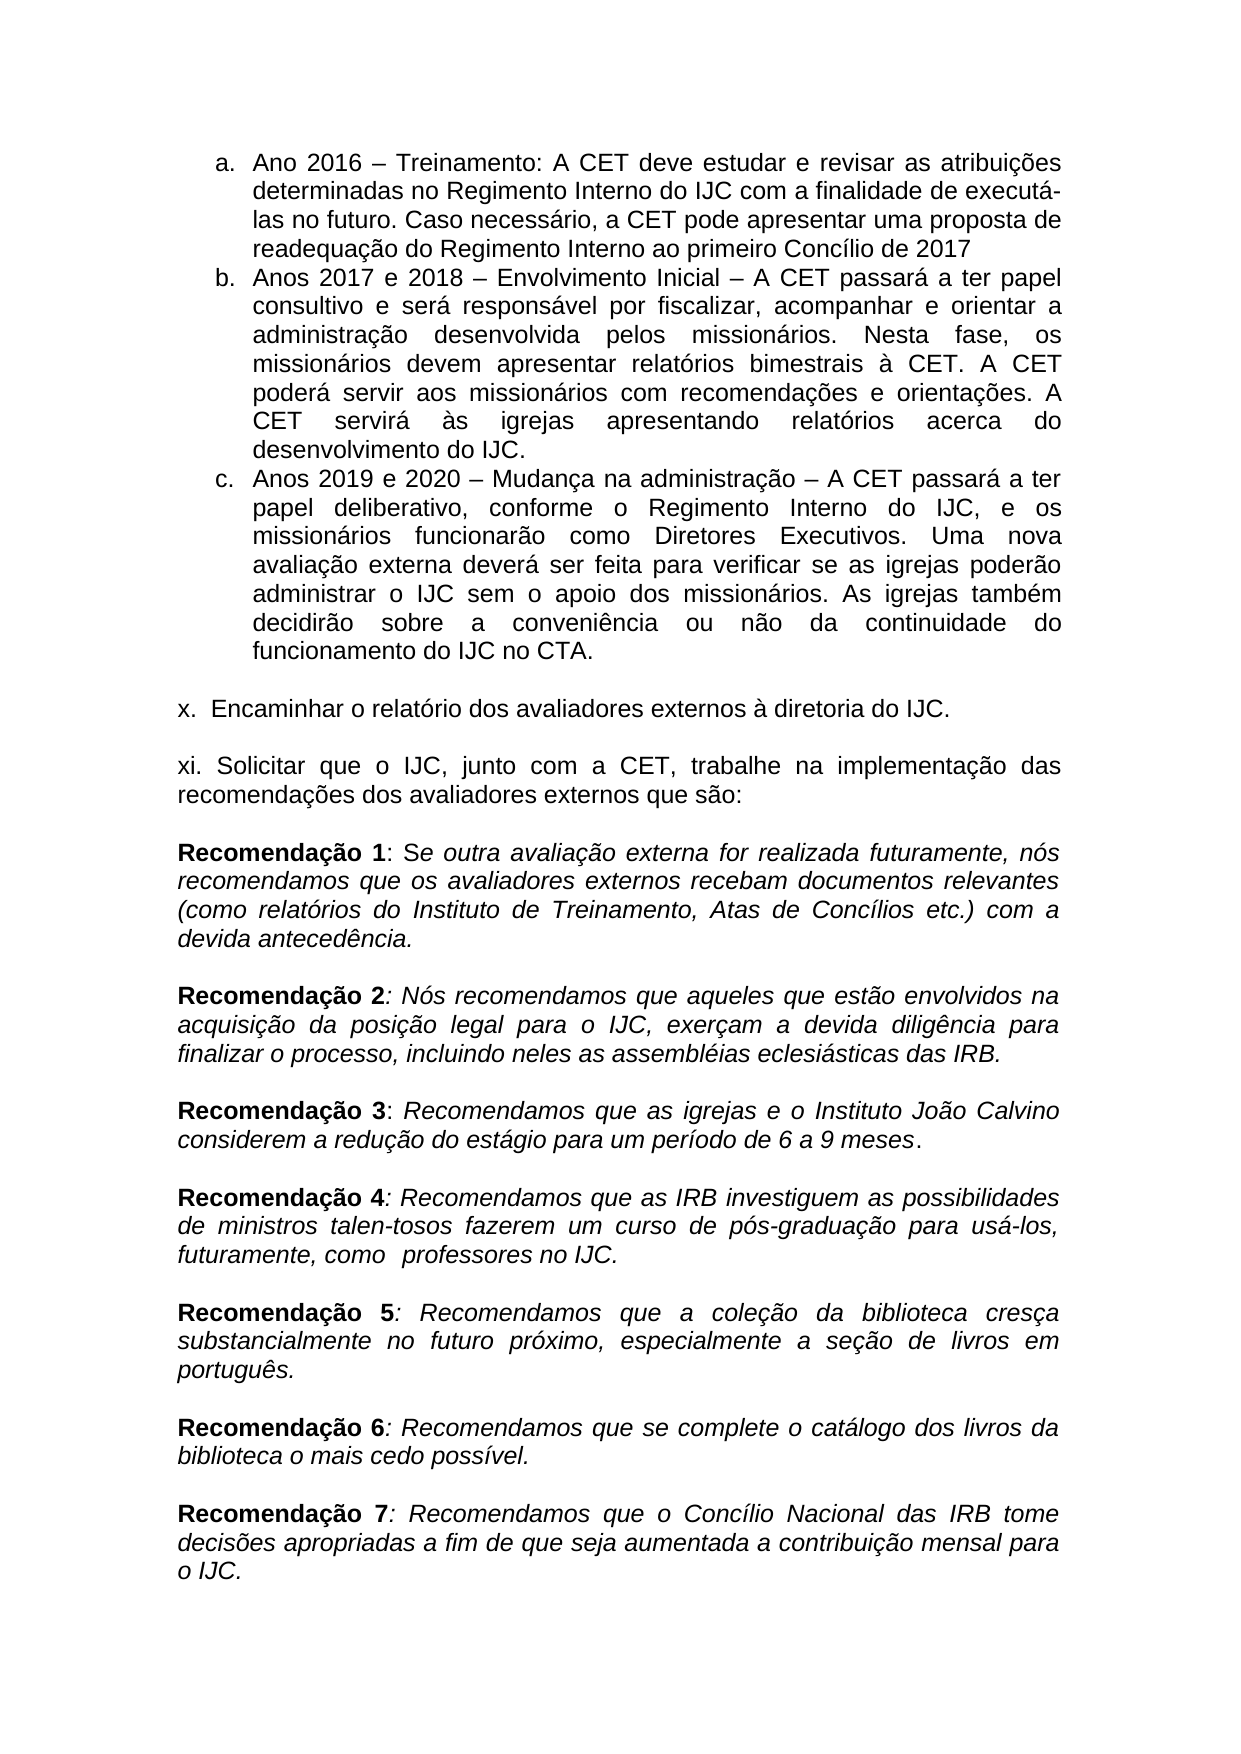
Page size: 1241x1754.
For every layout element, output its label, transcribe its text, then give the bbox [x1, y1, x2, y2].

list Anos 2017 e 2018 – Envolvimento Inicial – A CET passará a ter papel consultivo e será responsável por fiscalizar, acompanhar e orientar a administração desenvolvida pelos missionários. Nesta fase, os missionários devem apresentar relatórios bimestrais à CET. A CET poderá servir aos missionários com recomendações e orientações. A CET servirá às igrejas apresentando relatórios acerca do desenvolvimento do IJC. [215, 263, 1063, 464]
text x. Encaminhar o relatório dos avaliadores externos à diretoria do IJC. [177, 694, 1063, 723]
text xi. Solicitar que o IJC, junto com a CET, trabalhe na implementação das recomendações dos avaliadores externos que são: [177, 751, 1063, 809]
text Recomendação 4: Recomendamos que as IRB investiguem as possibilidades de ministros talen-tosos fazerem um curso de pós-graduação para usá-los, futuramente, como professores no IJC. [177, 1183, 1063, 1269]
text Recomendação 5: Recomendamos que a coleção da biblioteca cresça substancialmente no futuro próximo, especialmente a seção de livros em português. [177, 1298, 1063, 1384]
text Recomendação 2: Nós recomendamos que aqueles que estão envolvidos na acquisição da posição legal para o IJC, exerçam a devida diligência para finalizar o processo, incluindo neles as assembléias eclesiásticas das IRB. [177, 981, 1063, 1068]
text Recomendação 7: Recomendamos que o Concílio Nacional das IRB tome decisões apropriadas a fim de que seja aumentada a contribuição mensal para o IJC. [177, 1499, 1063, 1585]
list Anos 2019 e 2020 – Mudança na administração – A CET passará a ter papel deliberativo, conforme o Regimento Interno do IJC, e os missionários funcionarão como Diretores Executivos. Uma nova avaliação externa deverá ser feita para verificar se as igrejas poderão administrar o IJC sem o apoio dos missionários. As igrejas também decidirão sobre a conveniência ou não da continuidade do funcionamento do IJC no CTA. [215, 464, 1063, 665]
text Recomendação 6: Recomendamos que se complete o catálogo dos livros da biblioteca o mais cedo possível. [177, 1413, 1063, 1470]
list Ano 2016 – Treinamento: A CET deve estudar e revisar as atribuições determinadas no Regimento Interno do IJC com a finalidade de executá-las no futuro. Caso necessário, a CET pode apresentar uma proposta de readequação do Regimento Interno ao primeiro Concílio de 2017 [215, 148, 1063, 263]
text Recomendação 1: Se outra avaliação externa for realizada futuramente, nós recomendamos que os avaliadores externos recebam documentos relevantes (como relatórios do Instituto de Treinamento, Atas de Concílios etc.) com a devida antecedência. [177, 838, 1063, 953]
text Recomendação 3: Recomendamos que as igrejas e o Instituto João Calvino considerem a redução do estágio para um período de 6 a 9 meses. [177, 1096, 1063, 1154]
